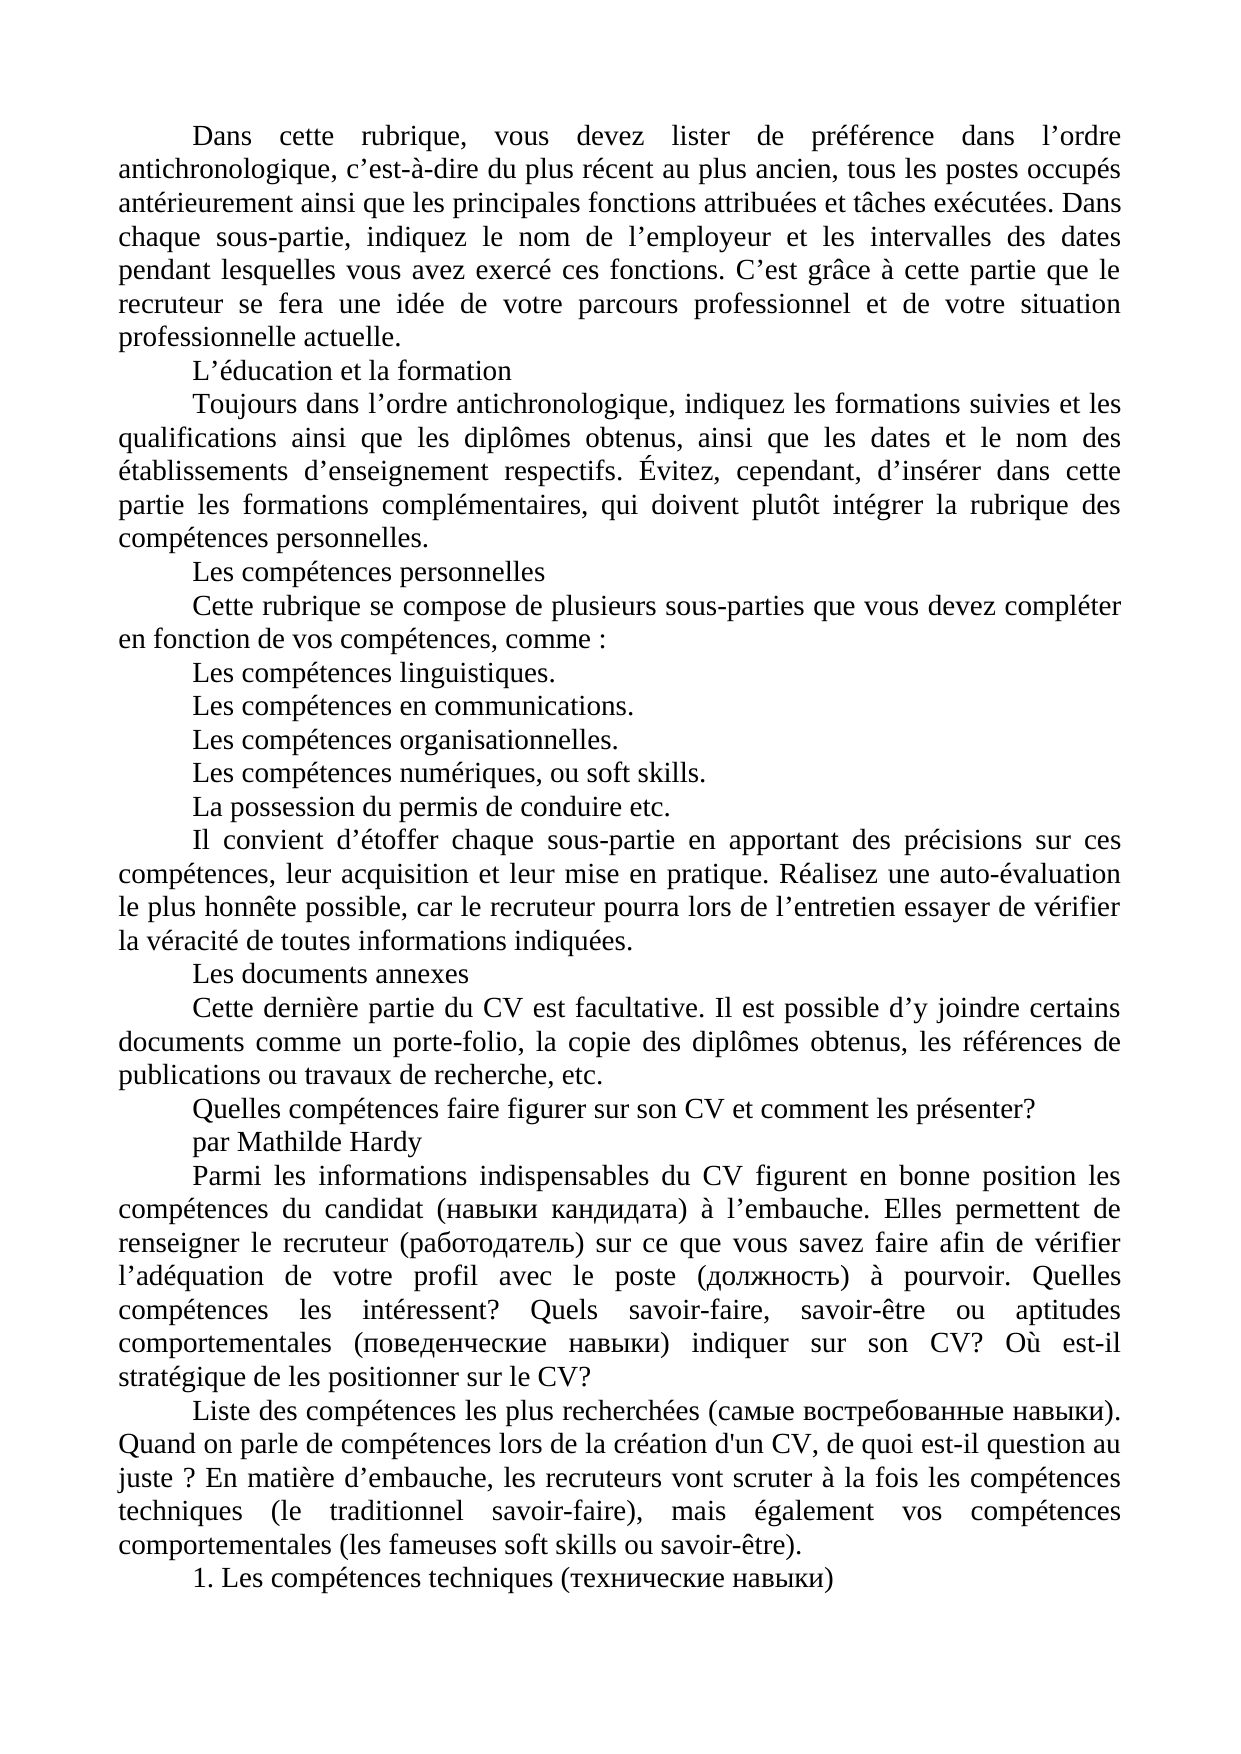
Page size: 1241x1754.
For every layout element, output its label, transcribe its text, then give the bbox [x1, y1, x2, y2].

text Les compétences numériques, ou soft skills. [118, 755, 1122, 789]
text Les compétences en communications. [118, 688, 1122, 722]
text Toujours dans l’ordre antichronologique, indiquez les formations suivies et les qualifications ainsi que les diplômes obtenus, ainsi que les dates et le nom des établissements d’enseignement respectifs. Évitez, cependant, d’insérer dans cette partie les formations complémentaires, qui doivent plutôt intégrer la rubrique des compétences personnelles. [118, 386, 1122, 554]
text 1. Les compétences techniques (технические навыки) [118, 1560, 1122, 1594]
text Parmi les informations indispensables du CV figurent en bonne position les compétences du candidat (навыки кандидата) à l’embauche. Elles permettent de renseigner le recruteur (работодатель) sur ce que vous savez faire afin de vérifier l’adéquation de votre profil avec le poste (должность) à pourvoir. Quelles compétences les intéressent? Quels savoir-faire, savoir-être ou aptitudes comportementales (поведенческие навыки) indiquer sur son CV? Où est-il stratégique de les positionner sur le CV? [118, 1158, 1122, 1393]
text Les compétences linguistiques. [118, 655, 1122, 688]
text par Mathilde Hardy [118, 1124, 1122, 1158]
text Quelles compétences faire figurer sur son CV et comment les présenter? [118, 1091, 1122, 1124]
text Dans cette rubrique, vous devez lister de préférence dans l’ordre antichronologique, c’est-à-dire du plus récent au plus ancien, tous les postes occupés antérieurement ainsi que les principales fonctions attribuées et tâches exécutées. Dans chaque sous-partie, indiquez le nom de l’employeur et les intervalles des dates pendant lesquelles vous avez exercé ces fonctions. C’est grâce à cette partie que le recruteur se fera une idée de votre parcours professionnel et de votre situation professionnelle actuelle. [118, 118, 1122, 353]
text La possession du permis de conduire еtc. [118, 789, 1122, 822]
text L’éducation et la formation [118, 353, 1122, 386]
text Liste des compétences les plus recherchées (самые востребованные навыки). Quand on parle de compétences lors de la création d'un CV, de quoi est-il question au juste ? En matière d’embauche, les recruteurs vont scruter à la fois les compétences techniques (le traditionnel savoir-faire), mais également vos compétences comportementales (les fameuses soft skills ou savoir-être). [118, 1393, 1122, 1560]
text Les compétences organisationnelles. [118, 722, 1122, 755]
text Il convient d’étoffer chaque sous-partie en apportant des précisions sur ces compétences, leur acquisition et leur mise en pratique. Réalisez une auto-évaluation le plus honnête possible, car le recruteur pourra lors de l’entretien essayer de vérifier la véracité de toutes informations indiquées. [118, 822, 1122, 957]
text Cette rubrique se compose de plusieurs sous-parties que vous devez compléter en fonction de vos compétences, comme : [118, 588, 1122, 655]
text Les documents annexes [118, 957, 1122, 990]
text Les compétences personnelles [118, 554, 1122, 588]
text Cette dernière partie du CV est facultative. Il est possible d’y joindre certains documents comme un porte-folio, la copie des diplômes obtenus, les références de publications ou travaux de recherche, etc. [118, 990, 1122, 1091]
